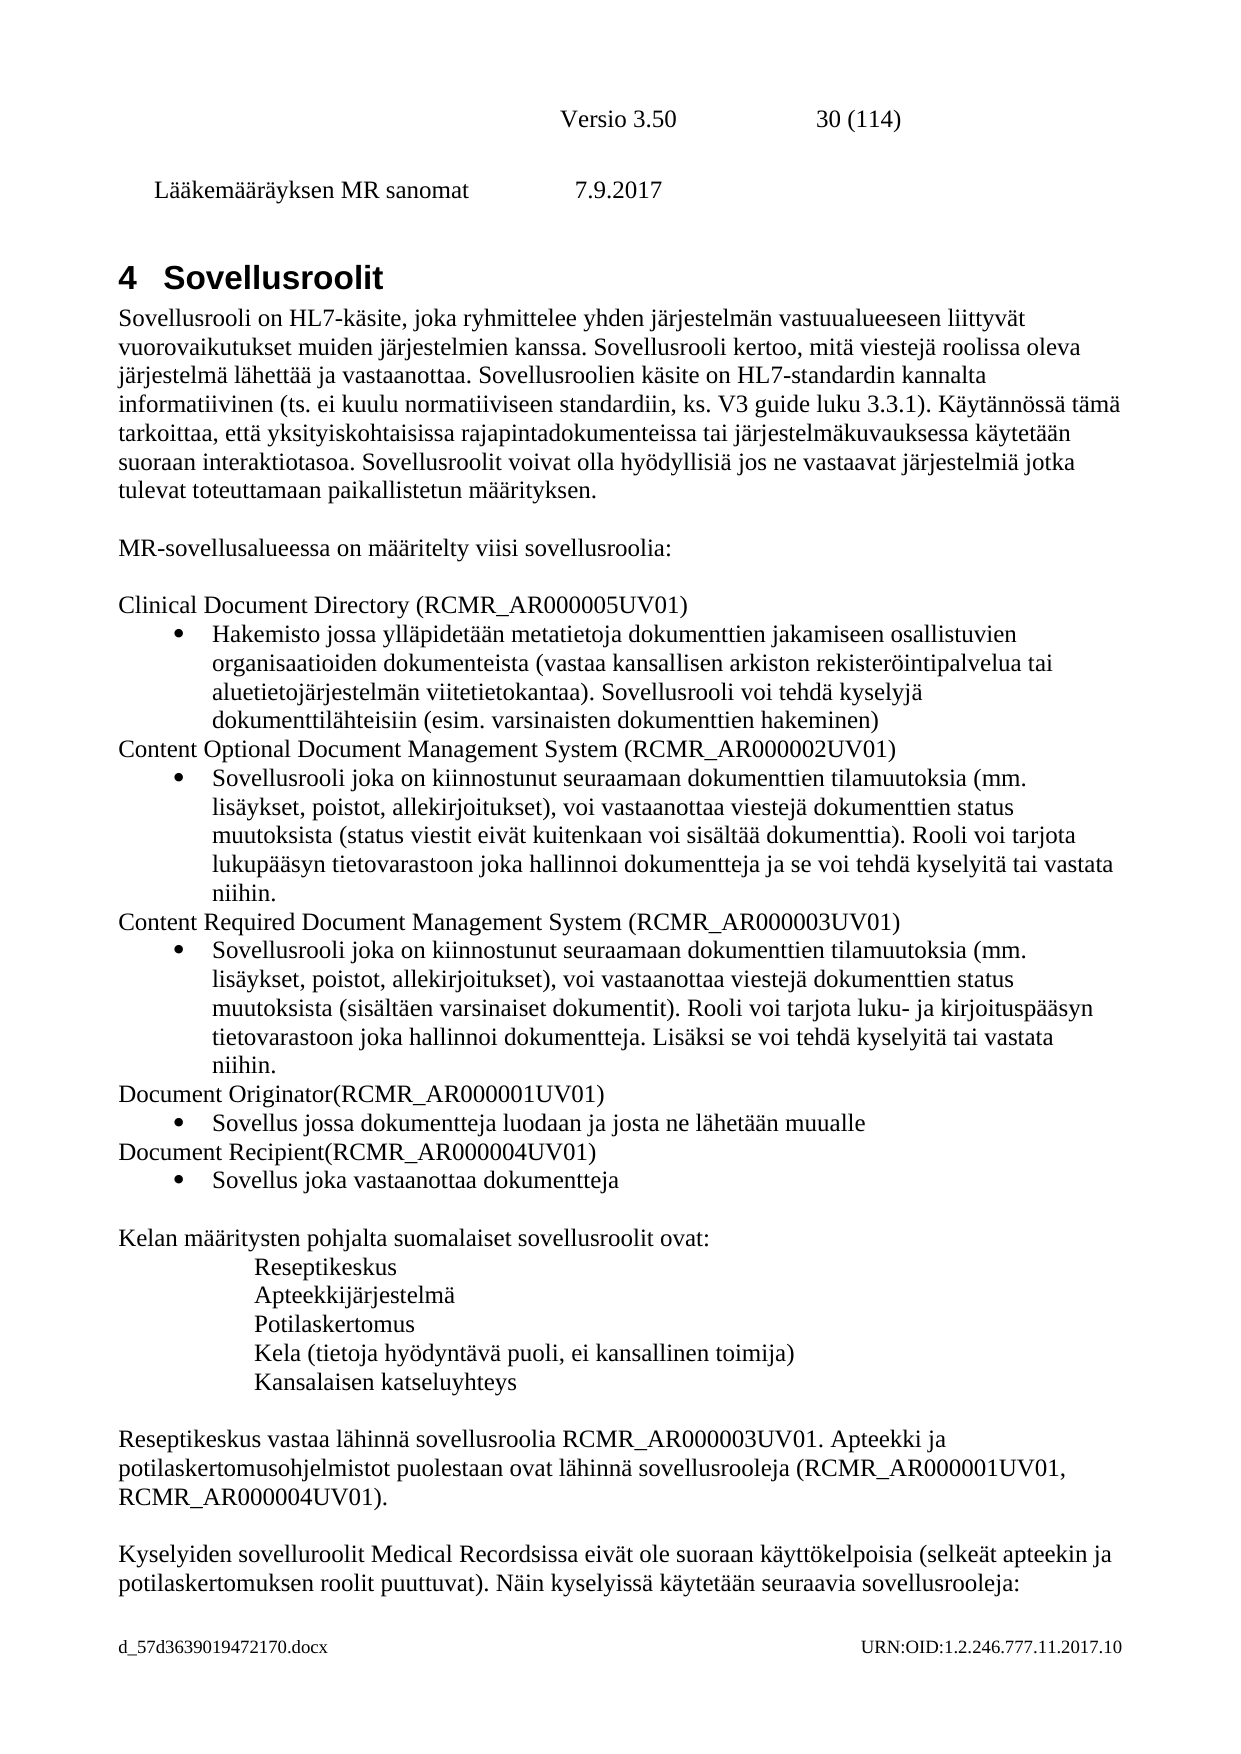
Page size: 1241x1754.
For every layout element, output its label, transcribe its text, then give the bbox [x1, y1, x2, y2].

text Apteekkijärjestelmä [118, 1280, 1122, 1309]
text Kelan määritysten pohjalta suomalaiset sovellusroolit ovat: [118, 1223, 1122, 1252]
text Document Recipient(RCMR_AR000004UV01) [118, 1137, 1122, 1165]
text Content Optional Document Management System (RCMR_AR000002UV01) [118, 734, 1122, 763]
list Hakemisto jossa ylläpidetään metatietoja dokumenttien jakamiseen osallistuvien organisaatioiden dokumenteista (vastaa kansallisen arkiston rekisteröintipalvelua tai aluetietojärjestelmän viitetietokantaa). Sovellusrooli voi tehdä kyselyjä dokumenttilähteisiin (esim. varsinaisten dokumenttien hakeminen) [174, 619, 1122, 734]
list Sovellusrooli joka on kiinnostunut seuraamaan dokumenttien tilamuutoksia (mm. lisäykset, poistot, allekirjoitukset), voi vastaanottaa viestejä dokumenttien status muutoksista (sisältäen varsinaiset dokumentit). Rooli voi tarjota luku- ja kirjoituspääsyn tietovarastoon joka hallinnoi dokumentteja. Lisäksi se voi tehdä kyselyitä tai vastata niihin. [174, 935, 1122, 1079]
text MR-sovellusalueessa on määritelty viisi sovellusroolia: [118, 533, 1122, 562]
text Kansalaisen katseluyhteys [118, 1367, 1122, 1395]
text Clinical Document Directory (RCMR_AR000005UV01) [118, 590, 1122, 619]
subtitle Sovellusroolit [118, 258, 1122, 297]
text Kela (tietoja hyödyntävä puoli, ei kansallinen toimija) [118, 1338, 1122, 1367]
text Content Required Document Management System (RCMR_AR000003UV01) [118, 907, 1122, 935]
text Reseptikeskus [118, 1252, 1122, 1280]
list Sovellus jossa dokumentteja luodaan ja josta ne lähetään muualle [174, 1108, 1122, 1137]
list Sovellusrooli joka on kiinnostunut seuraamaan dokumenttien tilamuutoksia (mm. lisäykset, poistot, allekirjoitukset), voi vastaanottaa viestejä dokumenttien status muutoksista (status viestit eivät kuitenkaan voi sisältää dokumenttia). Rooli voi tarjota lukupääsyn tietovarastoon joka hallinnoi dokumentteja ja se voi tehdä kyselyitä tai vastata niihin. [174, 763, 1122, 907]
text Sovellusrooli on HL7-käsite, joka ryhmittelee yhden järjestelmän vastuualueeseen liittyvät vuorovaikutukset muiden järjestelmien kanssa. Sovellusrooli kertoo, mitä viestejä roolissa oleva järjestelmä lähettää ja vastaanottaa. Sovellusroolien käsite on HL7-standardin kannalta informatiivinen (ts. ei kuulu normatiiviseen standardiin, ks. V3 guide luku 3.3.1). Käytännössä tämä tarkoittaa, että yksityiskohtaisissa rajapintadokumenteissa tai järjestelmäkuvauksessa käytetään suoraan interaktiotasoa. Sovellusroolit voivat olla hyödyllisiä jos ne vastaavat järjestelmiä jotka tulevat toteuttamaan paikallistetun määrityksen. [118, 303, 1122, 504]
text Kyselyiden sovelluroolit Medical Recordsissa eivät ole suoraan käyttökelpoisia (selkeät apteekin ja potilaskertomuksen roolit puuttuvat). Näin kyselyissä käytetään seuraavia sovellusrooleja: [118, 1539, 1122, 1597]
text Document Originator(RCMR_AR000001UV01) [118, 1079, 1122, 1108]
list Sovellus joka vastaanottaa dokumentteja [174, 1165, 1122, 1194]
text Reseptikeskus vastaa lähinnä sovellusroolia RCMR_AR000003UV01. Apteekki ja potilaskertomusohjelmistot puolestaan ovat lähinnä sovellusrooleja (RCMR_AR000001UV01, RCMR_AR000004UV01). [118, 1424, 1122, 1510]
text Potilaskertomus [118, 1309, 1122, 1338]
